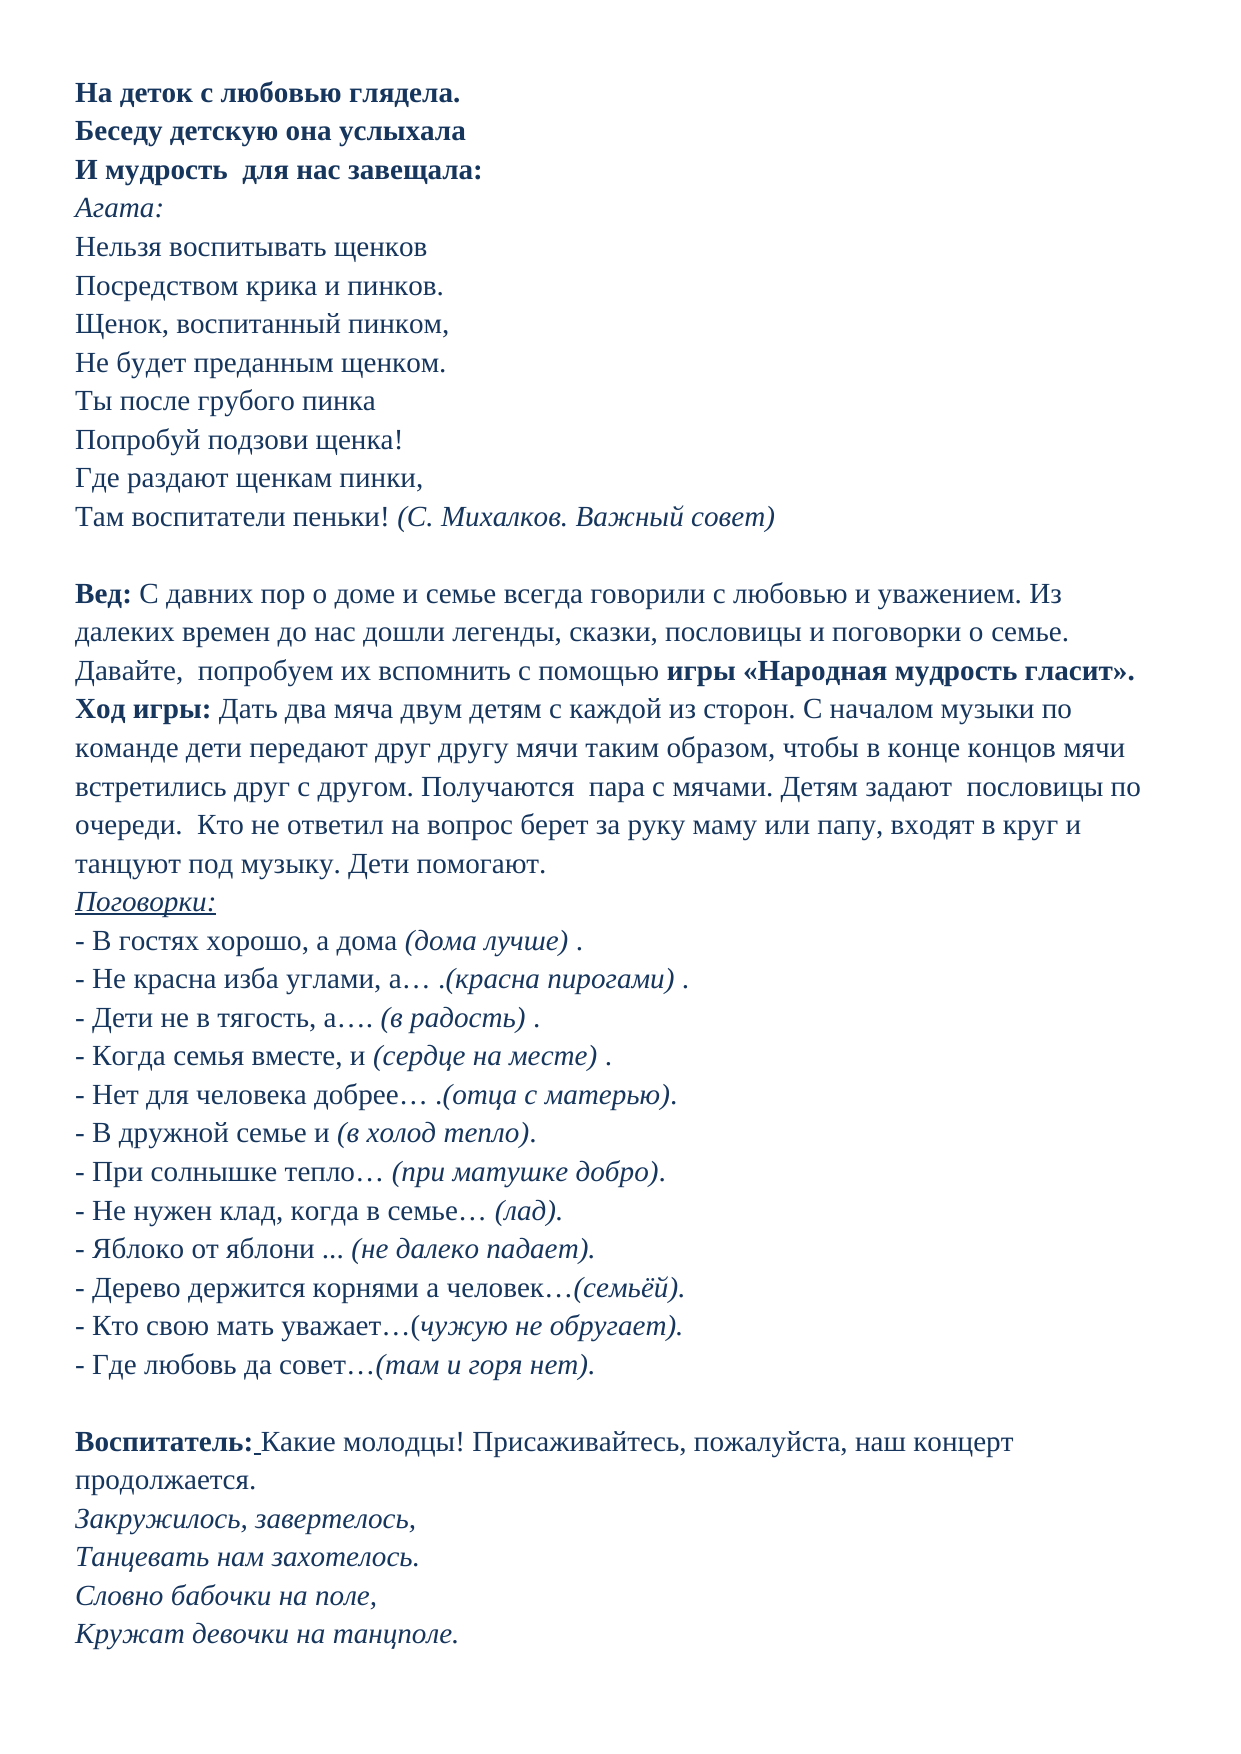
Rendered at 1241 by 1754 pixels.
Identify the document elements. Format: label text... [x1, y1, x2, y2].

text Вед: С давних пор о доме и семье всегда говорили с любовью и уважением. Из далеких времен до нас дошли легенды, сказки, пословицы и поговорки о семье. [75, 576, 1165, 648]
text Ход игры: Дать два мяча двум детям с каждой из сторон. С началом музыки по команде дети передают друг другу мячи таким образом, чтобы в конце концов мячи встретились друг с другом. Получаются пара с мячами. Детям задают пословицы по очереди. Кто не ответил на вопрос берет за руку маму или папу, входят в круг и танцуют под музыку. Дети помогают. [75, 692, 1165, 879]
text Агата: Нельзя воспитывать щенков Посредством крика и пинков. Щенок, воспитанный пинком, Не будет преданным щенком. Ты после грубого пинка Попробуй подзови щенка! Где раздают щенкам пинки, Там воспитатели пеньки! (С. Михалков. Важный совет) [75, 191, 1165, 532]
text Танцевать нам захотелось. [75, 1539, 1165, 1573]
text Давайте, попробуем их вспомнить с помощью игры «Народная мудрость гласит». [75, 653, 1165, 687]
text На деток с любовью глядела. [75, 75, 1165, 108]
text - Дети не в тягость, а…. (в радость) . [75, 1000, 1165, 1033]
text И мудрость для нас завещала: [75, 152, 1165, 186]
text - Дерево держится корнями а человек…(семьёй). - Кто свою мать уважает…(чужую не обругает). - Где любовь да совет…(там и горя нет). [75, 1270, 1165, 1380]
text - Не нужен клад, когда в семье… (лад). [75, 1193, 1165, 1226]
text - В гостях хорошо, а дома (дома лучше) . [75, 923, 1165, 956]
text Словно бабочки на поле, [75, 1578, 1165, 1612]
text - Яблоко от яблони ... (не далеко падает). [75, 1231, 1165, 1265]
text Воспитатель: Какие молодцы! Присаживайтесь, пожалуйста, наш концерт продолжается. [75, 1424, 1165, 1496]
text - В дружной семье и (в холод тепло). [75, 1116, 1165, 1149]
text Поговорки: [75, 884, 1165, 918]
text Кружат девочки на танцполе. [75, 1617, 1165, 1650]
text - При солнышке тепло… (при матушке добро). [75, 1154, 1165, 1188]
text - Нет для человека добрее… .(отца с матерью). [75, 1077, 1165, 1111]
text Закружилось, завертелось, [75, 1501, 1165, 1534]
text Беседу детскую она услыхала [75, 113, 1165, 147]
text - Не красна изба углами, а… .(красна пирогами) . [75, 961, 1165, 995]
text - Когда семья вместе, и (сердце на месте) . [75, 1038, 1165, 1072]
